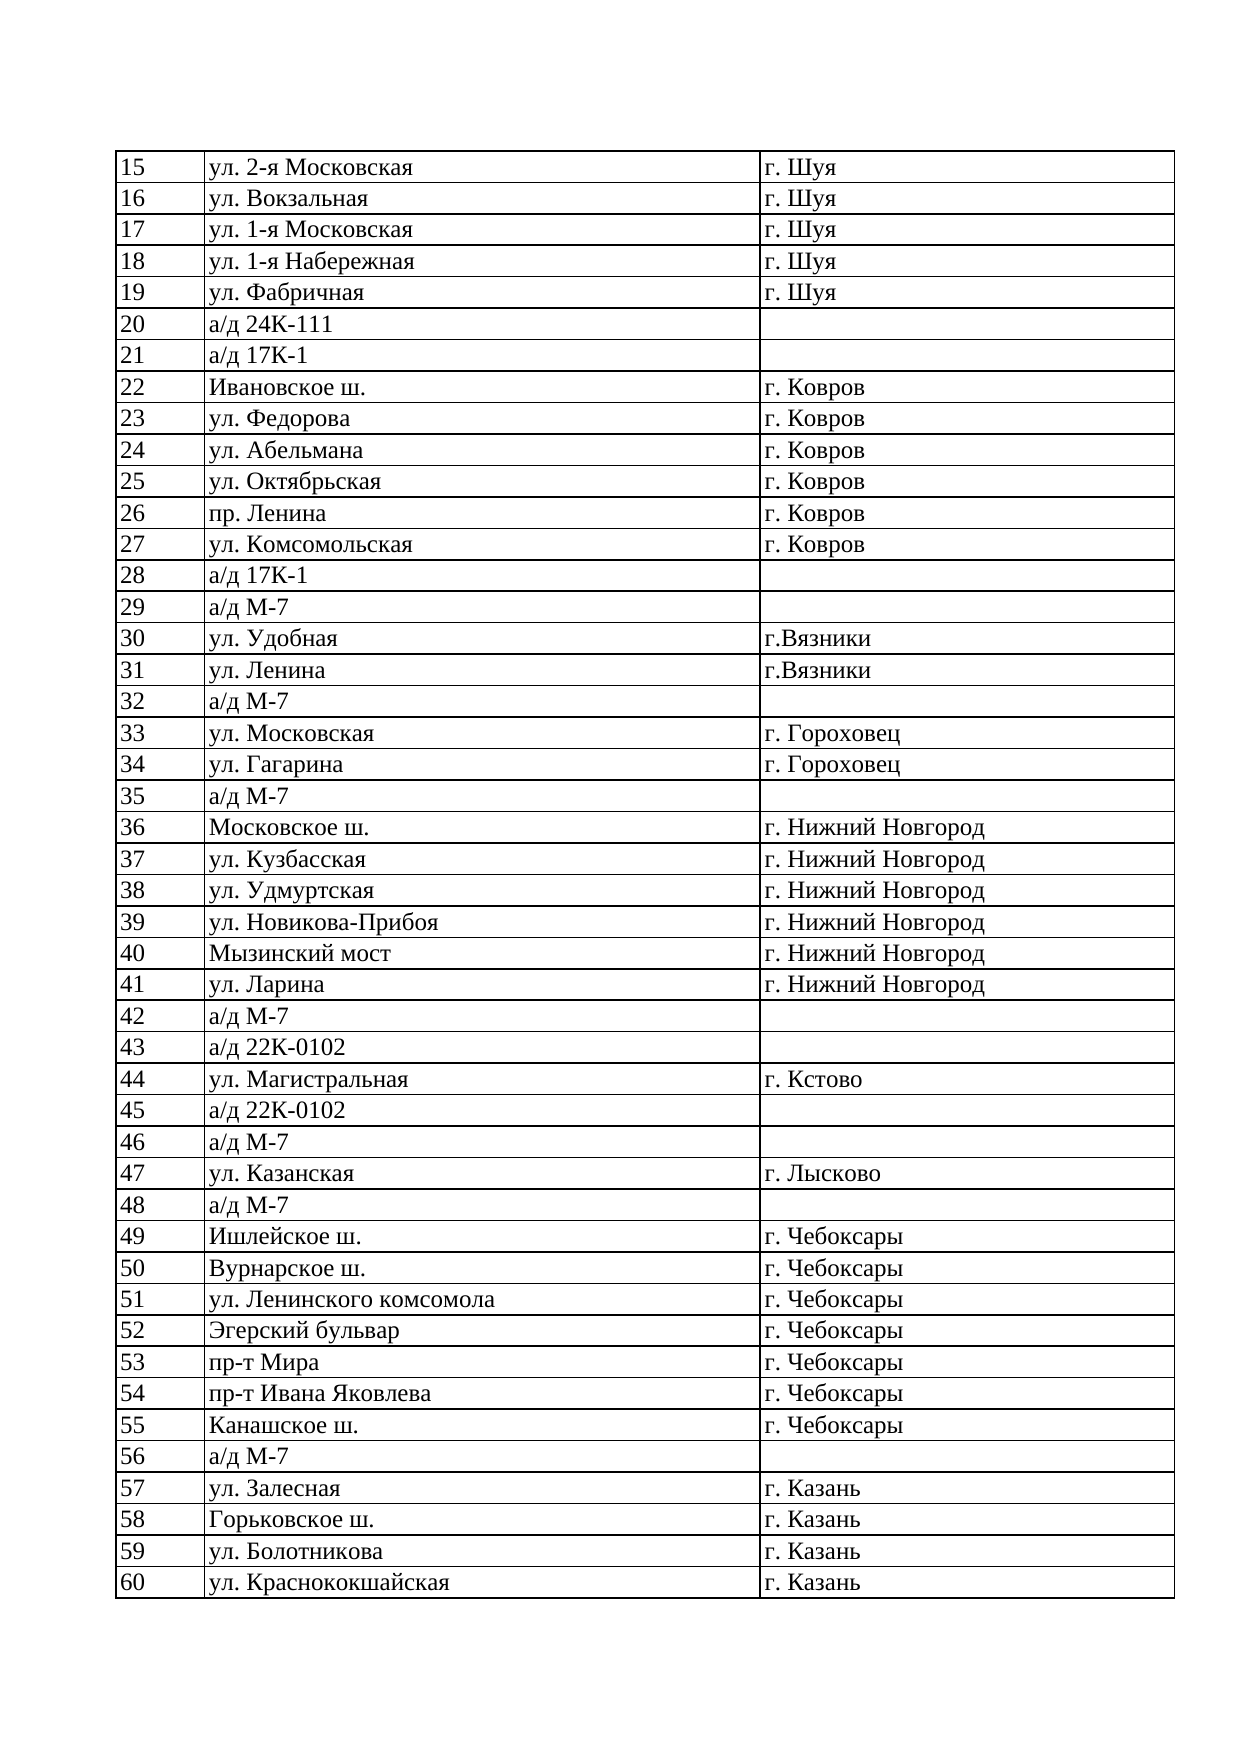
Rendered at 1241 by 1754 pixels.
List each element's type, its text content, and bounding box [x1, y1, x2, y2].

table_cell г. Чебоксары [761, 1410, 1174, 1440]
table_cell г. Ковров [761, 529, 1174, 559]
table_cell г. Лысково [761, 1158, 1174, 1188]
table_cell Канашское ш. [205, 1410, 759, 1440]
table_cell [761, 781, 1174, 811]
table_cell г. Казань [761, 1504, 1174, 1534]
table_cell г. Гороховец [761, 718, 1174, 748]
table_cell а/д 17К-1 [205, 561, 759, 590]
table_cell г. Казань [761, 1473, 1174, 1503]
table_cell г. Ковров [761, 372, 1174, 402]
table_cell ул. Московская [205, 718, 759, 748]
table_cell ул. 1-я Набережная [205, 246, 759, 276]
table_cell 47 [117, 1158, 204, 1188]
table_cell а/д 17К-1 [205, 340, 759, 370]
table_cell г. Ковров [761, 435, 1174, 464]
table_cell ул. Удмуртская [205, 875, 759, 905]
table_cell ул. Фабричная [205, 277, 759, 307]
table_cell 22 [117, 372, 204, 402]
table_cell 32 [117, 686, 204, 716]
table_cell г. Чебоксары [761, 1316, 1174, 1345]
table_cell а/д М-7 [205, 1127, 759, 1157]
table_cell Эгерский бульвар [205, 1316, 759, 1345]
table_cell 40 [117, 938, 204, 968]
table_cell 54 [117, 1378, 204, 1408]
table_cell Вурнарское ш. [205, 1253, 759, 1282]
table_cell 53 [117, 1347, 204, 1377]
table_cell 19 [117, 277, 204, 307]
table_cell 34 [117, 749, 204, 779]
table_cell г. Шуя [761, 246, 1174, 276]
table_cell 55 [117, 1410, 204, 1440]
table_cell г. Нижний Новгород [761, 875, 1174, 905]
table_cell Мызинский мост [205, 938, 759, 968]
table_cell 15 [117, 152, 204, 181]
table_cell ул. Ленина [205, 655, 759, 685]
table_cell ул. Казанская [205, 1158, 759, 1188]
table_cell [761, 592, 1174, 622]
table_cell 25 [117, 466, 204, 496]
table_cell г. Чебоксары [761, 1253, 1174, 1282]
table_cell 46 [117, 1127, 204, 1157]
table_cell 39 [117, 907, 204, 936]
table_cell Ивановское ш. [205, 372, 759, 402]
table_cell ул. Ларина [205, 970, 759, 999]
table_cell ул. Новикова-Прибоя [205, 907, 759, 936]
table_cell г. Нижний Новгород [761, 812, 1174, 842]
table_cell 45 [117, 1095, 204, 1125]
table_cell [761, 1095, 1174, 1125]
table_cell 24 [117, 435, 204, 464]
table_cell [761, 1127, 1174, 1157]
table_cell [761, 309, 1174, 339]
table_cell а/д М-7 [205, 592, 759, 622]
table_cell г. Кстово [761, 1064, 1174, 1094]
table_cell 59 [117, 1536, 204, 1566]
table_cell 48 [117, 1190, 204, 1219]
table_cell 60 [117, 1567, 204, 1597]
table_cell ул. Вокзальная [205, 183, 759, 213]
table_cell 33 [117, 718, 204, 748]
table_cell г.Вязники [761, 623, 1174, 653]
table_cell г. Казань [761, 1536, 1174, 1566]
table_cell [761, 340, 1174, 370]
table_cell 18 [117, 246, 204, 276]
table_cell г. Казань [761, 1567, 1174, 1597]
table_cell 26 [117, 498, 204, 527]
table_cell г. Чебоксары [761, 1347, 1174, 1377]
table_cell ул. Удобная [205, 623, 759, 653]
table_cell 49 [117, 1221, 204, 1251]
table_cell ул. Гагарина [205, 749, 759, 779]
table_cell Горьковское ш. [205, 1504, 759, 1534]
table_cell [761, 1032, 1174, 1062]
table_cell ул. Федорова [205, 403, 759, 433]
table_cell ул. 2-я Московская [205, 152, 759, 181]
table_cell [761, 1001, 1174, 1031]
table_cell [761, 686, 1174, 716]
table_cell 17 [117, 215, 204, 244]
table_cell 27 [117, 529, 204, 559]
table_cell а/д М-7 [205, 686, 759, 716]
table_cell ул. Болотникова [205, 1536, 759, 1566]
table_cell г. Нижний Новгород [761, 970, 1174, 999]
table_cell г. Ковров [761, 498, 1174, 527]
table_cell ул. Залесная [205, 1473, 759, 1503]
table_cell 28 [117, 561, 204, 590]
table_cell пр-т Ивана Яковлева [205, 1378, 759, 1408]
table_cell 50 [117, 1253, 204, 1282]
table_cell Ишлейское ш. [205, 1221, 759, 1251]
table_cell а/д 22К-0102 [205, 1095, 759, 1125]
table_cell г. Нижний Новгород [761, 938, 1174, 968]
table_cell 23 [117, 403, 204, 433]
table_cell 58 [117, 1504, 204, 1534]
table_cell г. Чебоксары [761, 1221, 1174, 1251]
table_cell Московское ш. [205, 812, 759, 842]
table_cell пр-т Мира [205, 1347, 759, 1377]
table_cell пр. Ленина [205, 498, 759, 527]
table_cell г. Чебоксары [761, 1378, 1174, 1408]
table_cell г. Ковров [761, 466, 1174, 496]
table_cell а/д 22К-0102 [205, 1032, 759, 1062]
table_cell ул. Кузбасская [205, 844, 759, 873]
table_cell ул. Ленинского комсомола [205, 1284, 759, 1314]
table_cell г. Шуя [761, 183, 1174, 213]
table_cell [761, 1441, 1174, 1471]
table_cell 35 [117, 781, 204, 811]
table_cell ул. Краснококшайская [205, 1567, 759, 1597]
table_cell а/д 24К-111 [205, 309, 759, 339]
table_cell г. Ковров [761, 403, 1174, 433]
table_cell а/д М-7 [205, 1441, 759, 1471]
table_cell 37 [117, 844, 204, 873]
table_cell 43 [117, 1032, 204, 1062]
table_cell 38 [117, 875, 204, 905]
table_cell ул. Комсомольская [205, 529, 759, 559]
table_cell г. Нижний Новгород [761, 844, 1174, 873]
table_cell 29 [117, 592, 204, 622]
table_cell г. Гороховец [761, 749, 1174, 779]
table_cell г. Шуя [761, 152, 1174, 181]
table_cell [761, 1190, 1174, 1219]
table_cell 21 [117, 340, 204, 370]
table_cell г.Вязники [761, 655, 1174, 685]
table_cell 56 [117, 1441, 204, 1471]
table_cell 36 [117, 812, 204, 842]
table_cell а/д М-7 [205, 1001, 759, 1031]
table_cell 31 [117, 655, 204, 685]
table_cell ул. Магистральная [205, 1064, 759, 1094]
table_cell 51 [117, 1284, 204, 1314]
table_cell г. Чебоксары [761, 1284, 1174, 1314]
table_cell 16 [117, 183, 204, 213]
table_cell 42 [117, 1001, 204, 1031]
table_cell г. Нижний Новгород [761, 907, 1174, 936]
table_cell 57 [117, 1473, 204, 1503]
table_cell а/д М-7 [205, 781, 759, 811]
table_cell ул. Октябрьская [205, 466, 759, 496]
table_cell а/д М-7 [205, 1190, 759, 1219]
table_cell г. Шуя [761, 277, 1174, 307]
table_cell 20 [117, 309, 204, 339]
table_cell 52 [117, 1316, 204, 1345]
table_cell ул. Абельмана [205, 435, 759, 464]
table_cell 44 [117, 1064, 204, 1094]
table_cell ул. 1-я Московская [205, 215, 759, 244]
table_cell 41 [117, 970, 204, 999]
table_cell г. Шуя [761, 215, 1174, 244]
table_cell 30 [117, 623, 204, 653]
table_cell [761, 561, 1174, 590]
